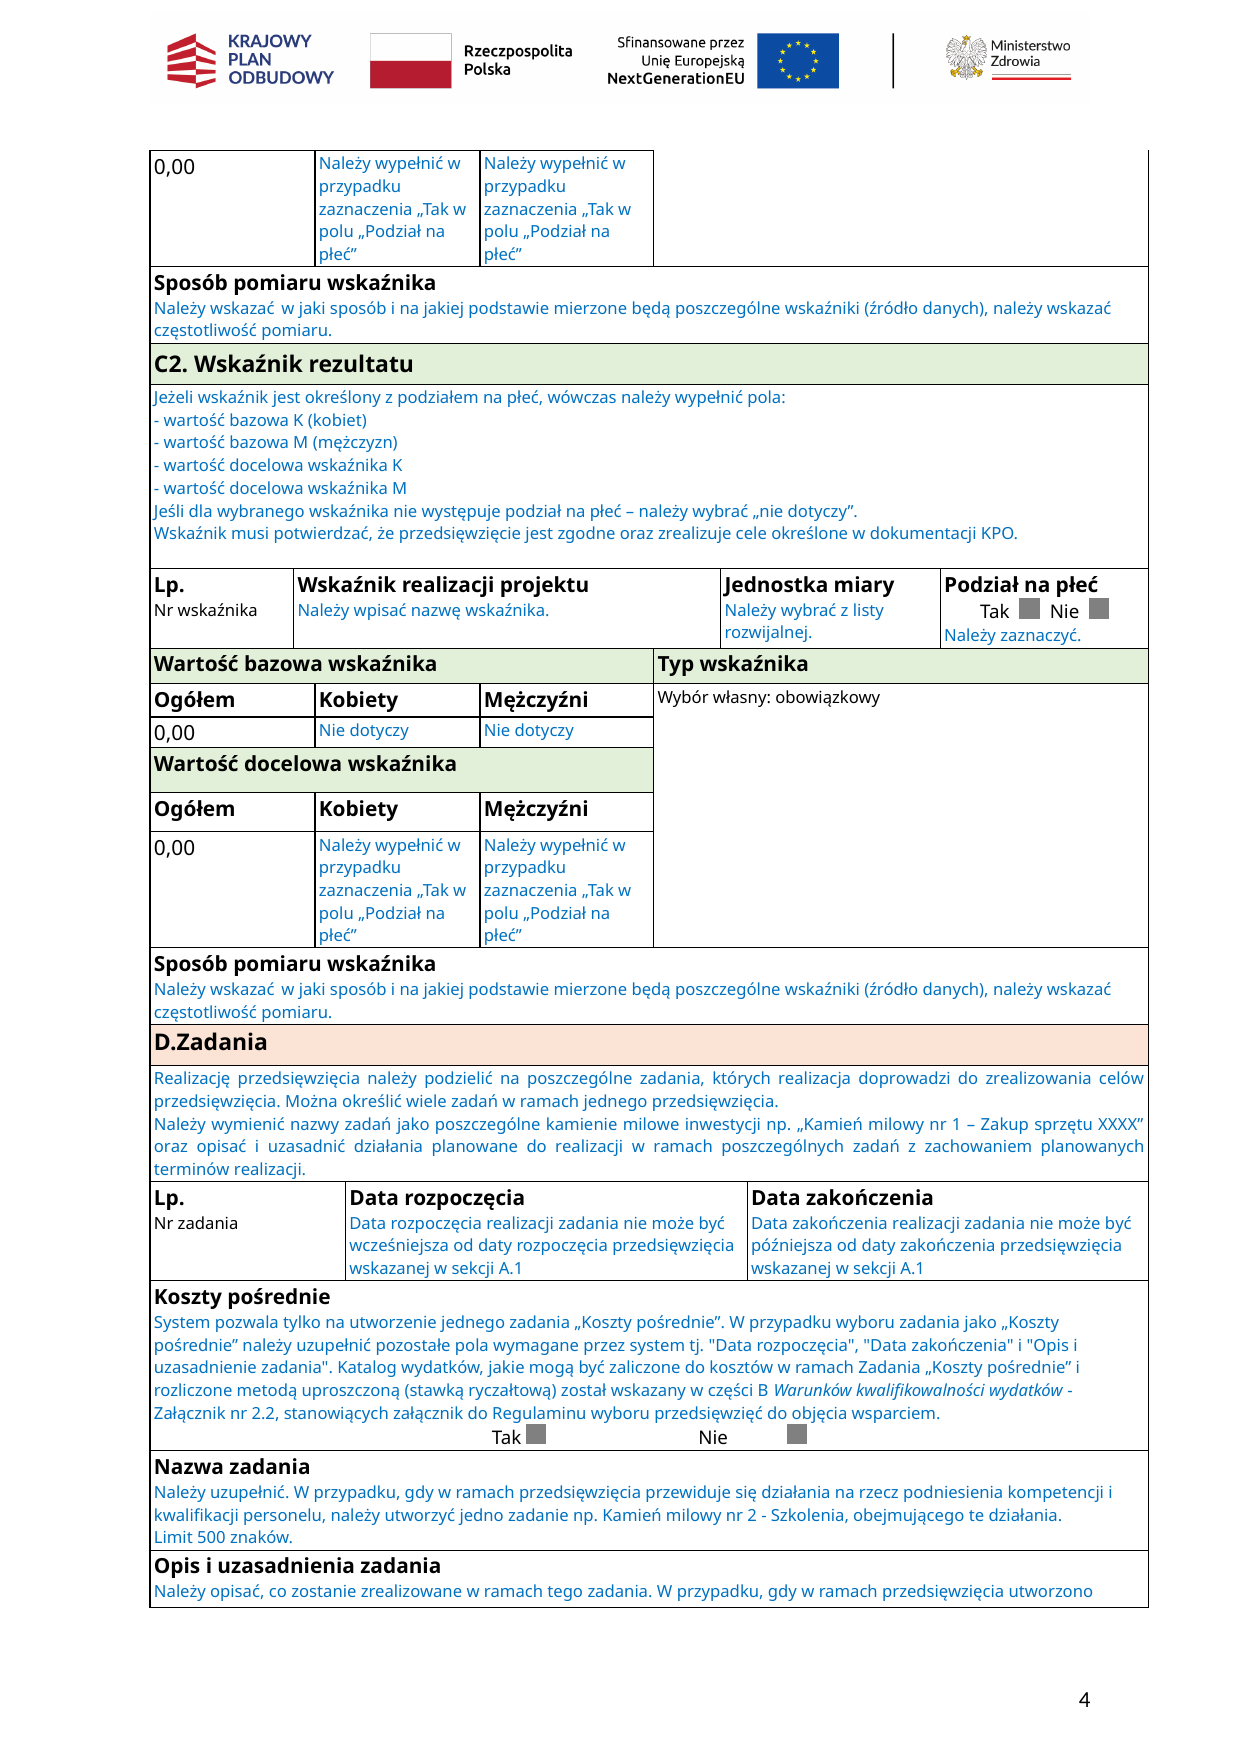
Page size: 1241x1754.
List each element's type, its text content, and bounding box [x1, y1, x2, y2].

table_cell Należy wypełnić w przypadku zaznaczenia „Tak w polu „Podział na płeć” [481, 832, 653, 947]
table_cell 0,00 [151, 832, 314, 947]
table_cell Należy wypełnić w przypadku zaznaczenia „Tak w polu „Podział na płeć” [316, 832, 479, 947]
table_cell Koszty pośrednie System pozwala tylko na utworzenie jednego zadania „Koszty pośrednie”. W przypadku wyboru zadania jako „Koszty pośrednie” należy uzupełnić pozostałe pola wymagane przez system tj. "Data rozpoczęcia", "Data zakończenia" i "Opis i uzasadnienie zadania". Katalog wydatków, jakie mogą być zaliczone do kosztów w ramach Zadania „Koszty pośrednie” i rozliczone metodą uproszczoną (stawką ryczałtową) został wskazany w części B Warunków kwalifikowalności wydatków - Załącznik nr 2.2, stanowiących załącznik do Regulaminu wyboru przedsięwzięć do objęcia wsparciem. Tak Nie [151, 1281, 1148, 1450]
table_cell Kobiety [316, 684, 479, 716]
table_cell Sposób pomiaru wskaźnika Należy wskazać w jaki sposób i na jakiej podstawie mierzone będą poszczególne wskaźniki (źródło danych), należy wskazać częstotliwość pomiaru. [151, 267, 1148, 342]
table_cell Sposób pomiaru wskaźnika Należy wskazać w jaki sposób i na jakiej podstawie mierzone będą poszczególne wskaźniki (źródło danych), należy wskazać częstotliwość pomiaru. [151, 948, 1148, 1024]
table_cell Lp. Nr wskaźnika [151, 569, 293, 647]
table_cell Wybór własny: obowiązkowy [654, 684, 1148, 947]
table_cell 0,00 [151, 151, 314, 266]
table_cell Data zakończenia Data zakończenia realizacji zadania nie może być późniejsza od daty zakończenia przedsięwzięcia wskazanej w sekcji A.1 [748, 1182, 1148, 1280]
table_cell Ogółem [151, 793, 314, 831]
table_cell C2. Wskaźnik rezultatu [151, 344, 1148, 384]
table_cell Mężczyźni [481, 684, 653, 716]
table_cell Zadania [151, 1025, 1148, 1065]
table_cell Kobiety [316, 793, 479, 831]
table_cell Wskaźnik realizacji projektu Należy wpisać nazwę wskaźnika. [294, 569, 720, 647]
table_cell Nie dotyczy [316, 718, 479, 747]
table_cell Nazwa zadania Należy uzupełnić. W przypadku, gdy w ramach przedsięwzięcia przewiduje się działania na rzecz podniesienia kompetencji i kwalifikacji personelu, należy utworzyć jedno zadanie np. Kamień milowy nr 2 - Szkolenia, obejmującego te działania. Limit 500 znaków. [151, 1451, 1148, 1549]
picture [150, 10, 1090, 105]
table_cell Lp. Nr zadania [151, 1182, 345, 1280]
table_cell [151, 1551, 1148, 1607]
table_cell Realizację przedsięwzięcia należy podzielić na poszczególne zadania, których realizacja doprowadzi do zrealizowania celów przedsięwzięcia. Można określić wiele zadań w ramach jednego przedsięwzięcia. Należy wymienić nazwy zadań jako poszczególne kamienie milowe inwestycji np. „Kamień milowy nr 1 – Zakup sprzętu XXXX” oraz opisać i uzasadnić działania planowane do realizacji w ramach poszczególnych zadań z zachowaniem planowanych terminów realizacji. [151, 1066, 1148, 1181]
table_cell Wartość docelowa wskaźnika [151, 748, 653, 792]
table_cell Jednostka miary Należy wybrać z listy rozwijalnej. [721, 569, 940, 647]
table_cell Nie dotyczy [481, 718, 653, 747]
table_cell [481, 151, 653, 266]
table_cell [316, 151, 479, 266]
table_cell Wartość bazowa wskaźnika [151, 649, 653, 683]
table_cell Typ wskaźnika [654, 649, 1148, 683]
table_cell Data rozpoczęcia Data rozpoczęcia realizacji zadania nie może być wcześniejsza od daty rozpoczęcia przedsięwzięcia wskazanej w sekcji A.1 [346, 1182, 747, 1280]
table_cell Podział na płeć Tak Nie Należy zaznaczyć. [941, 569, 1148, 647]
table_cell 0,00 [151, 718, 314, 747]
table_cell Mężczyźni [481, 793, 653, 831]
table_cell Ogółem [151, 684, 314, 716]
